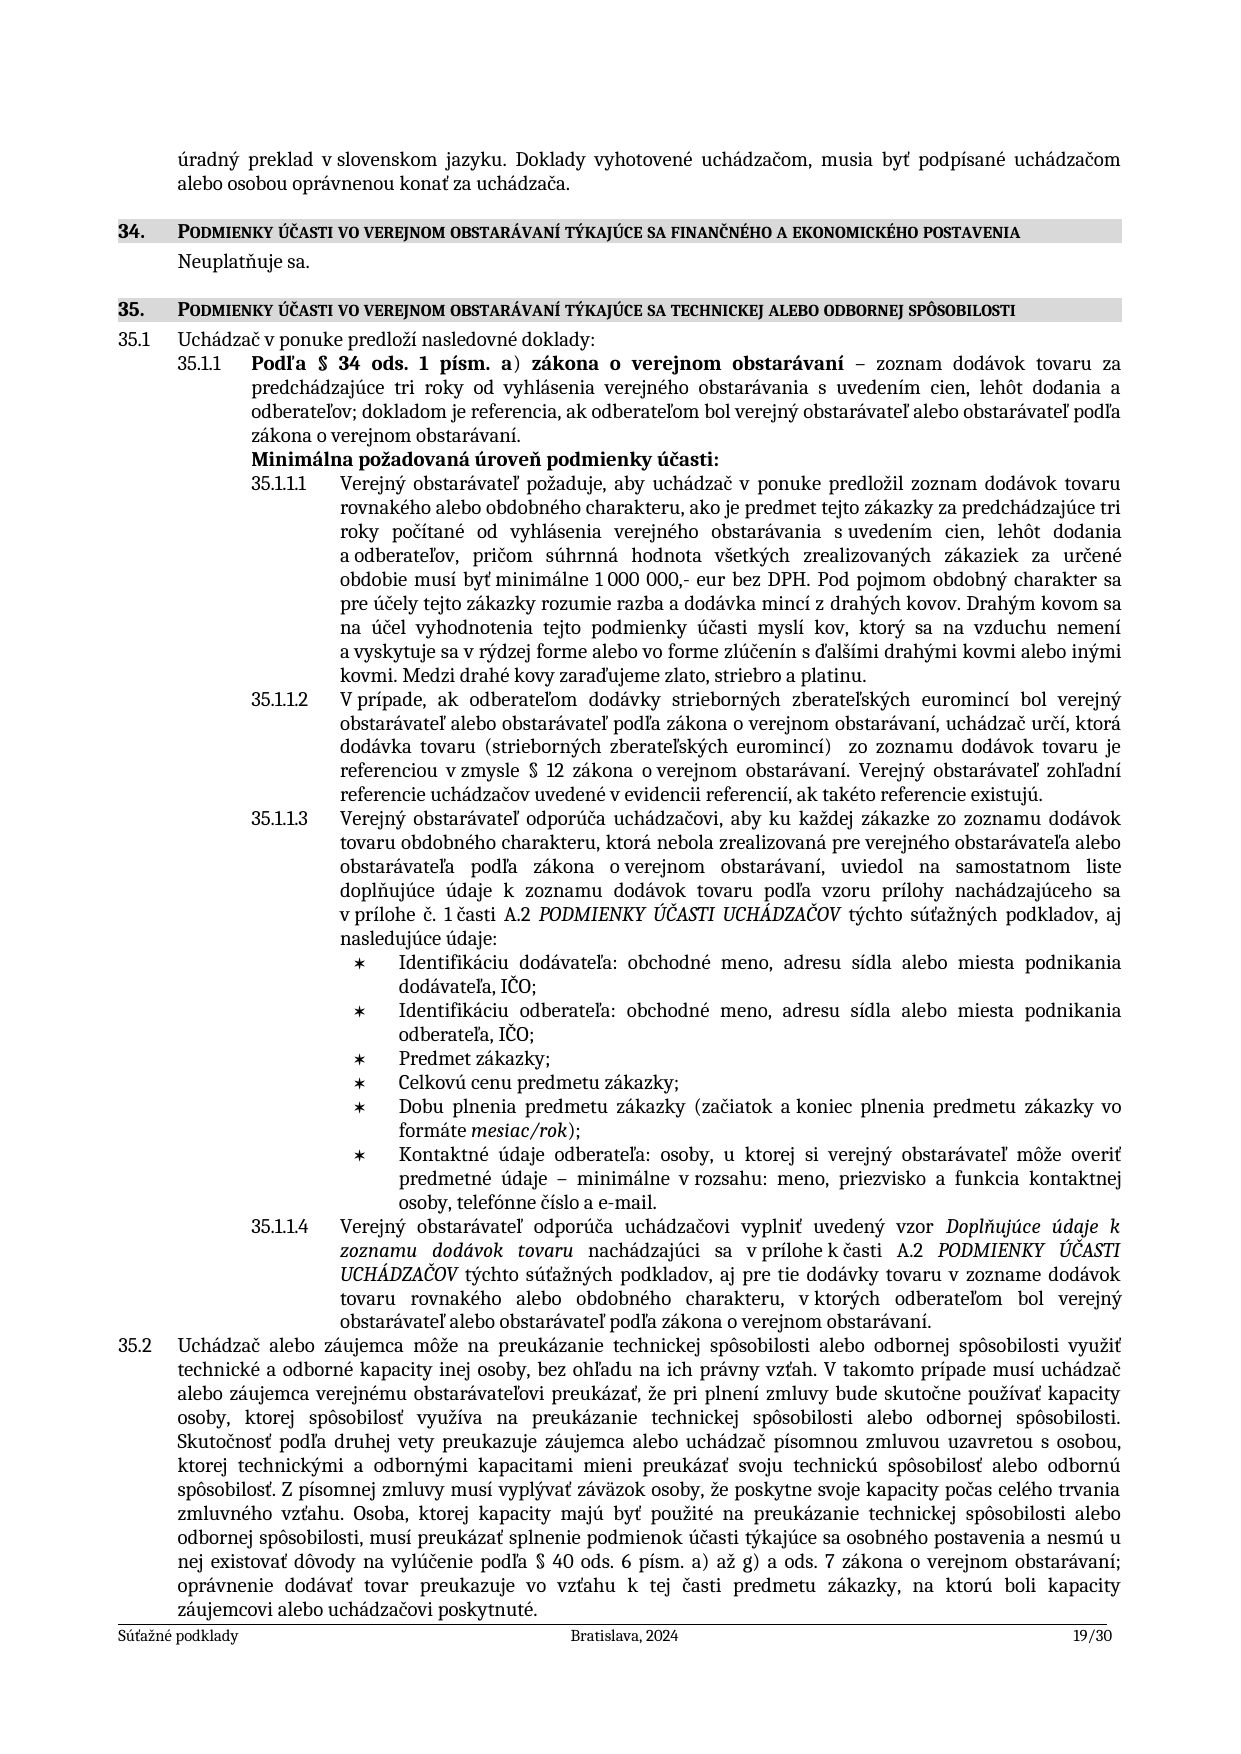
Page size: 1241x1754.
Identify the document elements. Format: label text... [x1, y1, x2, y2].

text Minimálna požadovaná úroveň podmienky účasti: [251, 448, 1122, 472]
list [118, 148, 1122, 196]
list Verejný obstarávateľ odporúča uchádzačovi, aby ku každej zákazke zo zoznamu dodávok tovaru obdobného charakteru, ktorá nebola zrealizovaná pre verejného obstarávateľa alebo obstarávateľa podľa zákona o verejnom obstarávaní, uviedol na samostatnom liste doplňujúce údaje k zoznamu dodávok tovaru podľa vzoru prílohy nachádzajúceho sa v prílohe č. 1 časti A.2 PODMIENKY ÚČASTI UCHÁDZAČOV týchto súťažných podkladov, aj nasledujúce údaje: [251, 807, 1122, 951]
list Uchádzač v ponuke predloží nasledovné doklady: [118, 328, 1122, 352]
list Verejný obstarávateľ odporúča uchádzačovi vyplniť uvedený vzor Doplňujúce údaje k zoznamu dodávok tovaru nachádzajúci sa v prílohe k časti A.2 PODMIENKY ÚČASTI UCHÁDZAČOV týchto súťažných podkladov, aj pre tie dodávky tovaru v zozname dodávok tovaru rovnakého alebo obdobného charakteru, v ktorých odberateľom bol verejný obstarávateľ alebo obstarávateľ podľa zákona o verejnom obstarávaní. [251, 1214, 1122, 1334]
list Verejný obstarávateľ požaduje, aby uchádzač v ponuke predložil zoznam dodávok tovaru rovnakého alebo obdobného charakteru, ako je predmet tejto zákazky za predchádzajúce tri roky počítané od vyhlásenia verejného obstarávania s uvedením cien, lehôt dodania a odberateľov, pričom súhrnná hodnota všetkých zrealizovaných zákaziek za určené obdobie musí byť minimálne 1 000 000,- eur bez DPH. Pod pojmom obdobný charakter sa pre účely tejto zákazky rozumie razba a dodávka mincí z drahých kovov. Drahým kovom sa na účel vyhodnotenia tejto podmienky účasti myslí kov, ktorý sa na vzduchu nemení a vyskytuje sa v rýdzej forme alebo vo forme zlúčenín s ďalšími drahými kovmi alebo inými kovmi. Medzi drahé kovy zaraďujeme zlato, striebro a platinu. [251, 472, 1122, 687]
list Identifikáciu dodávateľa: obchodné meno, adresu sídla alebo miesta podnikania dodávateľa, IČO; [354, 951, 1122, 999]
text Neuplatňuje sa. [118, 250, 1122, 274]
list Podmienky účasti vo verejnom obstarávaní týkajúce sa finančného a ekonomického postavenia [118, 219, 1122, 243]
list Predmet zákazky; [354, 1047, 1122, 1071]
list Identifikáciu odberateľa: obchodné meno, adresu sídla alebo miesta podnikania odberateľa, IČO; [354, 999, 1122, 1047]
list Celkovú cenu predmetu zákazky; [354, 1071, 1122, 1094]
list Podmienky účasti vo verejnom obstarávaní týkajúce sa technickej alebo odbornej spôsobilosti [118, 298, 1122, 322]
list V prípade, ak odberateľom dodávky strieborných zberateľských euromincí bol verejný obstarávateľ alebo obstarávateľ podľa zákona o verejnom obstarávaní, uchádzač určí, ktorá dodávka tovaru (strieborných zberateľských euromincí) zo zoznamu dodávok tovaru je referenciou v zmysle § 12 zákona o verejnom obstarávaní. Verejný obstarávateľ zohľadní referencie uchádzačov uvedené v evidencii referencií, ak takéto referencie existujú. [251, 687, 1122, 807]
list Kontaktné údaje odberateľa: osoby, u ktorej si verejný obstarávateľ môže overiť predmetné údaje – minimálne v rozsahu: meno, priezvisko a funkcia kontaktnej osoby, telefónne číslo a e-mail. [354, 1142, 1122, 1214]
list Podľa § 34 ods. 1 písm. a) zákona o verejnom obstarávaní – zoznam dodávok tovaru za predchádzajúce tri roky od vyhlásenia verejného obstarávania s uvedením cien, lehôt dodania a odberateľov; dokladom je referencia, ak odberateľom bol verejný obstarávateľ alebo obstarávateľ podľa zákona o verejnom obstarávaní. [177, 352, 1122, 448]
list Uchádzač alebo záujemca môže na preukázanie technickej spôsobilosti alebo odbornej spôsobilosti využiť technické a odborné kapacity inej osoby, bez ohľadu na ich právny vzťah. V takomto prípade musí uchádzač alebo záujemca verejnému obstarávateľovi preukázať, že pri plnení zmluvy bude skutočne používať kapacity osoby, ktorej spôsobilosť využíva na preukázanie technickej spôsobilosti alebo odbornej spôsobilosti. Skutočnosť podľa druhej vety preukazuje záujemca alebo uchádzač písomnou zmluvou uzavretou s osobou, ktorej technickými a odbornými kapacitami mieni preukázať svoju technickú spôsobilosť alebo odbornú spôsobilosť. Z písomnej zmluvy musí vyplývať záväzok osoby, že poskytne svoje kapacity počas celého trvania zmluvného vzťahu. Osoba, ktorej kapacity majú byť použité na preukázanie technickej spôsobilosti alebo odbornej spôsobilosti, musí preukázať splnenie podmienok účasti týkajúce sa osobného postavenia a nesmú u nej existovať dôvody na vylúčenie podľa § 40 ods. 6 písm. a) až g) a ods. 7 zákona o verejnom obstarávaní; oprávnenie dodávať tovar preukazuje vo vzťahu k tej časti predmetu zákazky, na ktorú boli kapacity záujemcovi alebo uchádzačovi poskytnuté. [118, 1334, 1122, 1622]
list Dobu plnenia predmetu zákazky (začiatok a koniec plnenia predmetu zákazky vo formáte mesiac/rok); [354, 1094, 1122, 1142]
